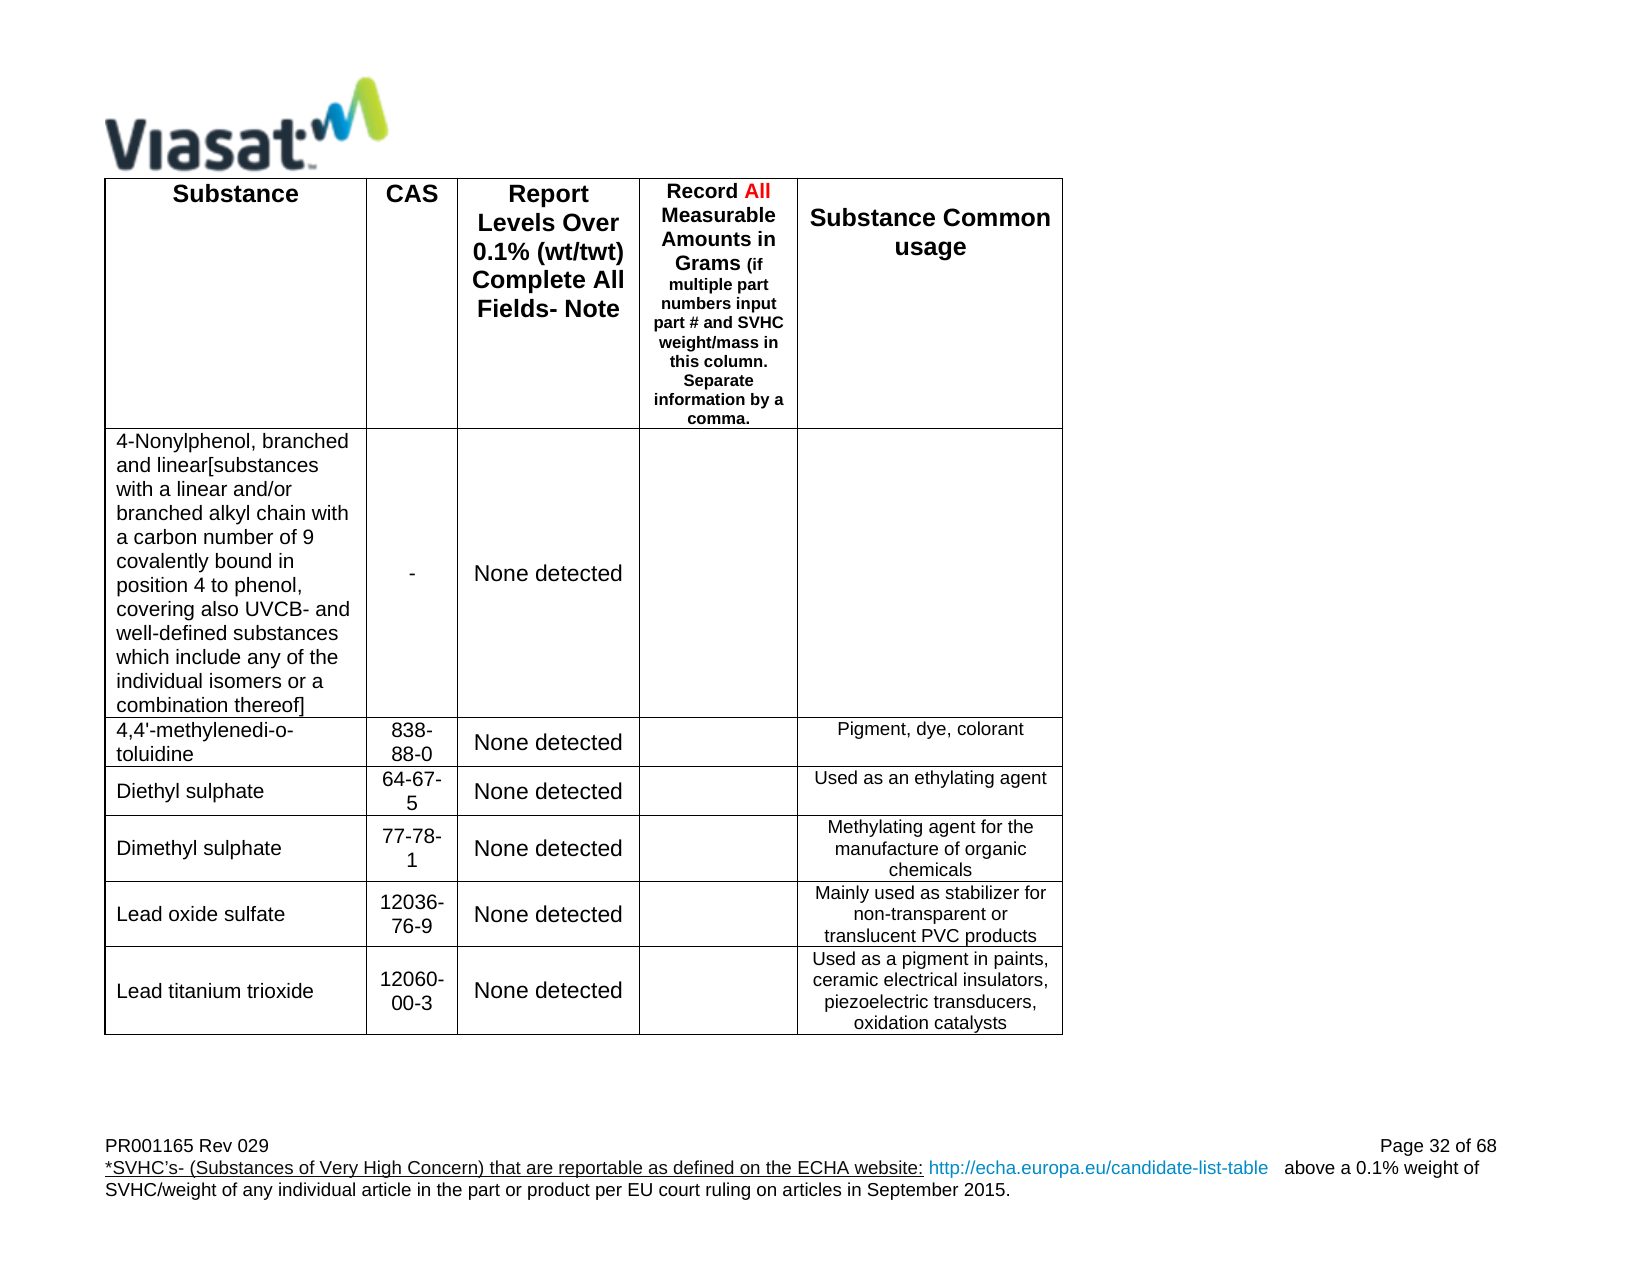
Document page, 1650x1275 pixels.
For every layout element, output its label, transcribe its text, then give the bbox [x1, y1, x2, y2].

table_cell Pigment, dye, colorant [798, 718, 1062, 766]
table_cell [458, 429, 639, 717]
table_header Substance Common usage [798, 179, 1062, 428]
table_cell [458, 767, 639, 815]
table_cell 77-78-1 [367, 816, 457, 881]
table_cell 12036-76-9 [367, 882, 457, 946]
table_cell [798, 429, 1062, 717]
table_cell [640, 429, 797, 717]
table_header Substance [106, 179, 366, 428]
table_cell Methylating agent for the manufacture of organic chemicals [798, 816, 1062, 881]
table_cell 838-88-0 [367, 718, 457, 766]
table_header Report Levels Over 0.1% (wt/twt) Complete All Fields- Note [458, 179, 639, 428]
table_cell 4,4'-methylenedi-o-toluidine [106, 718, 366, 766]
table_cell - [367, 429, 457, 717]
table_cell [458, 882, 639, 946]
table_cell [640, 718, 797, 766]
table_cell Used as a pigment in paints, ceramic electrical insulators, piezoelectric transducers, oxidation catalysts [798, 947, 1062, 1033]
table_cell Diethyl sulphate [106, 767, 366, 815]
table_cell Lead titanium trioxide [106, 947, 366, 1033]
table_cell [458, 947, 639, 1033]
table_cell [458, 718, 639, 766]
table_cell [458, 816, 639, 881]
table_cell Dimethyl sulphate [106, 816, 366, 881]
table_cell [640, 767, 797, 815]
table_cell 4-Nonylphenol, branched and linear[substances with a linear and/or branched alkyl chain with a carbon number of 9 covalently bound in position 4 to phenol, covering also UVCB- and well-defined substances which include any of the individual isomers or a combination thereof] [106, 429, 366, 717]
table_cell Used as an ethylating agent [798, 767, 1062, 815]
picture [105, 75, 438, 178]
table_cell [640, 816, 797, 881]
table_cell [640, 947, 797, 1033]
table_header CAS [367, 179, 457, 428]
table_cell Lead oxide sulfate [106, 882, 366, 946]
table_cell 64-67-5 [367, 767, 457, 815]
table_cell [640, 882, 797, 946]
table_cell 12060-00-3 [367, 947, 457, 1033]
table_cell Mainly used as stabilizer for non-transparent or translucent PVC products [798, 882, 1062, 946]
table_header Record All Measurable Amounts in Grams (if multiple part numbers input part # and SVHC weight/mass in this column. Separate information by a comma. [640, 179, 797, 428]
